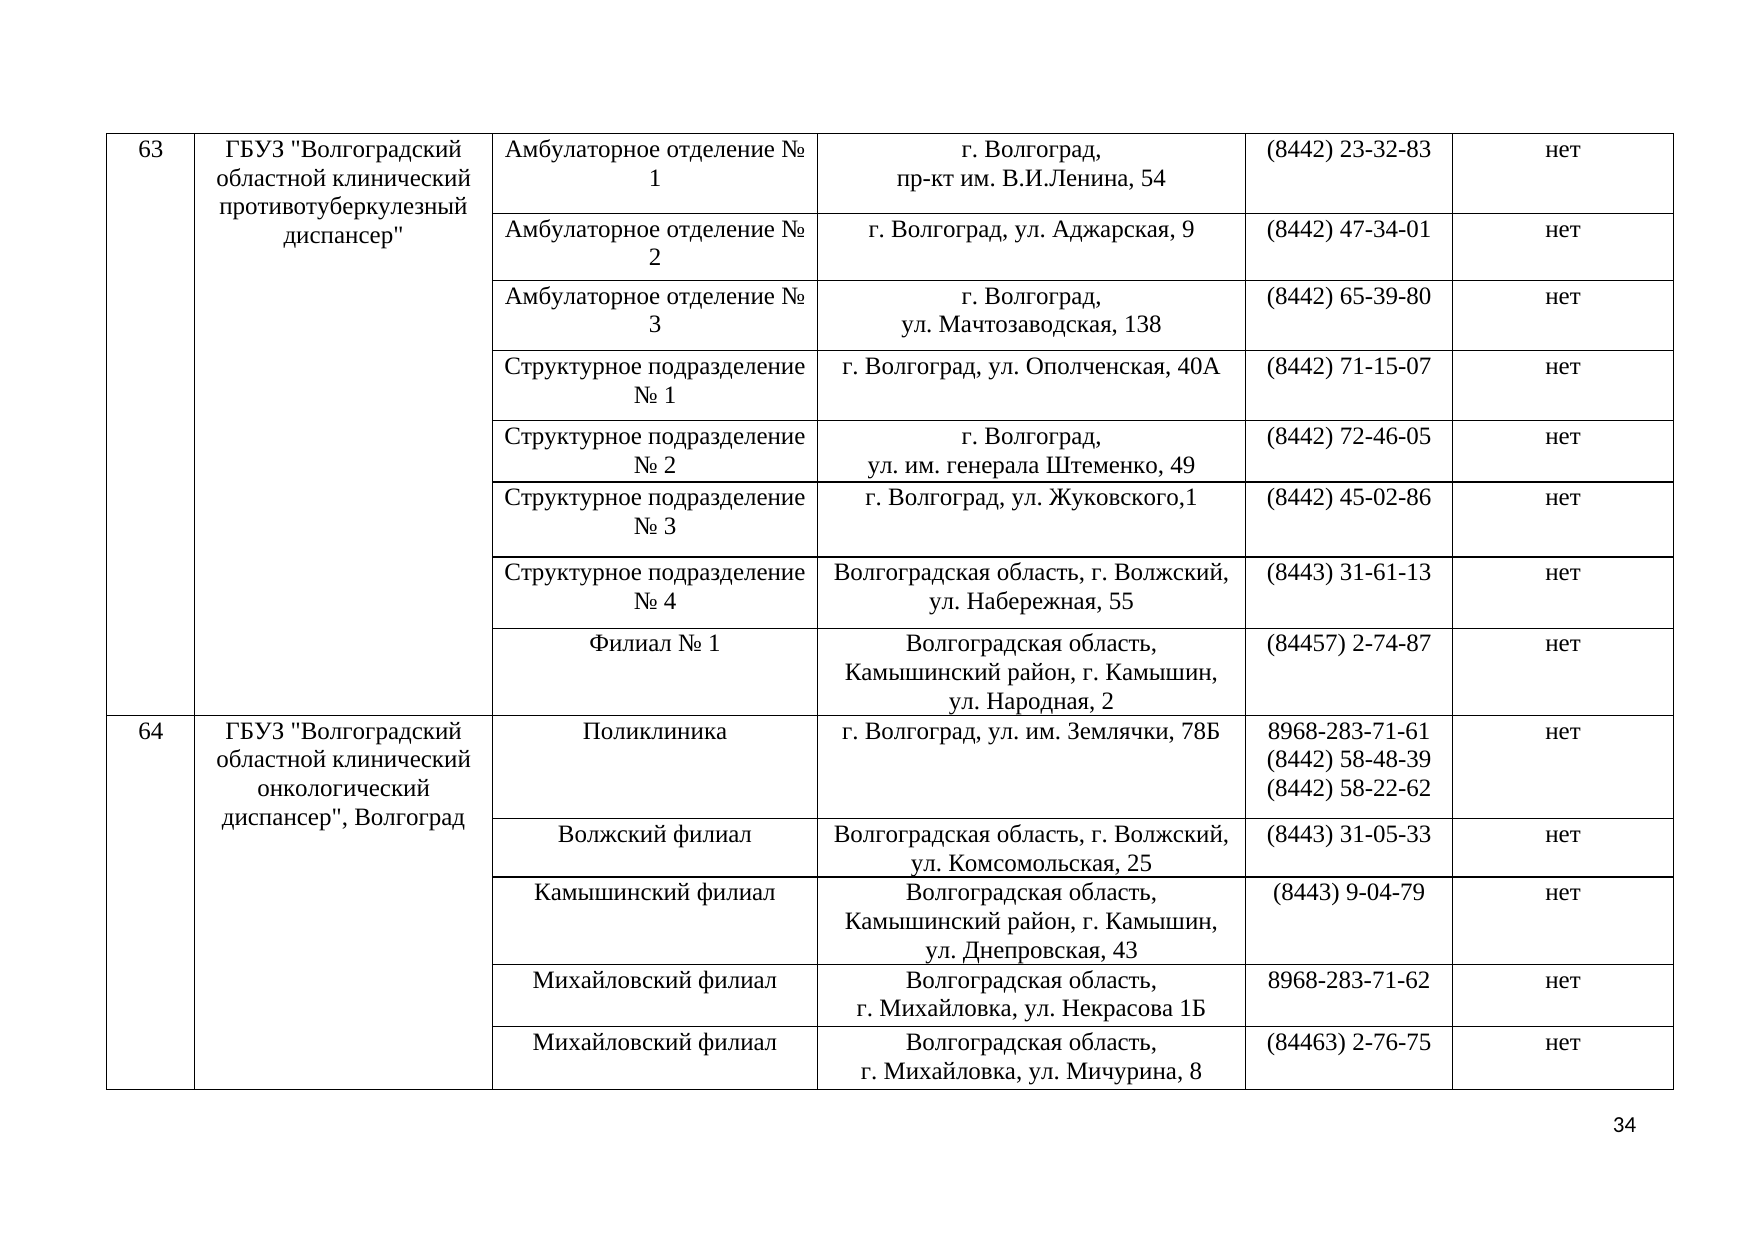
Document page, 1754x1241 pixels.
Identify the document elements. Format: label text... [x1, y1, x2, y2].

table_cell нет [1453, 819, 1673, 876]
table_cell Волгоградская область, Камышинский район, г. Камышин, ул. Народная, 2 [818, 629, 1245, 715]
table_cell г. Волгоград, ул. им. Землячки, 78Б [818, 716, 1245, 818]
table_cell ГБУЗ "Волгоградский областной клинический онкологический диспансер", Волгоград [195, 716, 492, 1089]
table_cell нет [1453, 134, 1673, 213]
table_cell Амбулаторное отделение № 1 [493, 134, 817, 213]
table_cell Структурное подразделение № 3 [493, 483, 817, 556]
table_cell Михайловский филиал [493, 965, 817, 1026]
table_cell Поликлиника [493, 716, 817, 818]
table_cell (8442) 47-34-01 [1246, 214, 1452, 280]
table_cell (84457) 2-74-87 [1246, 629, 1452, 715]
table_cell г. Волгоград, ул. Жуковского,1 [818, 483, 1245, 556]
table_cell (8442) 23-32-83 [1246, 134, 1452, 213]
table_cell Амбулаторное отделение № 3 [493, 281, 817, 350]
table_cell 8968-283-71-61 (8442) 58-48-39 (8442) 58-22-62 [1246, 716, 1452, 818]
table_cell нет [1453, 351, 1673, 420]
table_cell Филиал № 1 [493, 629, 817, 715]
table_cell Волгоградская область, г. Михайловка, ул. Некрасова 1Б [818, 965, 1245, 1026]
table_cell Структурное подразделение № 4 [493, 558, 817, 627]
table_cell Структурное подразделение № 1 [493, 351, 817, 420]
table_cell 64 [107, 716, 194, 1089]
table_cell ГБУЗ "Волгоградский областной клинический противотуберкулезный диспансер" [195, 134, 492, 715]
table_cell г. Волгоград, ул. им. генерала Штеменко, 49 [818, 421, 1245, 481]
table_cell Структурное подразделение № 2 [493, 421, 817, 481]
table_cell Волжский филиал [493, 819, 817, 876]
table_cell нет [1453, 421, 1673, 481]
table_cell (84463) 2-76-75 [1246, 1027, 1452, 1089]
table_cell нет [1453, 878, 1673, 964]
table_cell нет [1453, 629, 1673, 715]
table_cell (8443) 31-05-33 [1246, 819, 1452, 876]
table_cell нет [1453, 965, 1673, 1026]
table_cell г. Волгоград, ул. Аджарская, 9 [818, 214, 1245, 280]
table_cell нет [1453, 558, 1673, 627]
table_cell (8443) 9-04-79 [1246, 878, 1452, 964]
table_cell нет [1453, 1027, 1673, 1089]
table_cell нет [1453, 214, 1673, 280]
table_cell Михайловский филиал [493, 1027, 817, 1089]
table_cell (8442) 72-46-05 [1246, 421, 1452, 481]
table_cell 8968-283-71-62 [1246, 965, 1452, 1026]
table_cell Волгоградская область, г. Волжский, ул. Набережная, 55 [818, 558, 1245, 627]
table_cell г. Волгоград, пр-кт им. В.И.Ленина, 54 [818, 134, 1245, 213]
table_cell Волгоградская область, г. Волжский, ул. Комсомольская, 25 [818, 819, 1245, 876]
table_cell Камышинский филиал [493, 878, 817, 964]
table_cell (8443) 31-61-13 [1246, 558, 1452, 627]
table_cell (8442) 65-39-80 [1246, 281, 1452, 350]
table_cell Волгоградская область, Камышинский район, г. Камышин, ул. Днепровская, 43 [818, 878, 1245, 964]
table_cell г. Волгоград, ул. Ополченская, 40А [818, 351, 1245, 420]
table_cell г. Волгоград, ул. Мачтозаводская, 138 [818, 281, 1245, 350]
table_cell нет [1453, 483, 1673, 556]
table_cell Амбулаторное отделение № 2 [493, 214, 817, 280]
table_cell (8442) 71-15-07 [1246, 351, 1452, 420]
table_cell (8442) 45-02-86 [1246, 483, 1452, 556]
table_cell 63 [107, 134, 194, 715]
table_cell нет [1453, 716, 1673, 818]
table_cell Волгоградская область, г. Михайловка, ул. Мичурина, 8 [818, 1027, 1245, 1089]
table_cell нет [1453, 281, 1673, 350]
